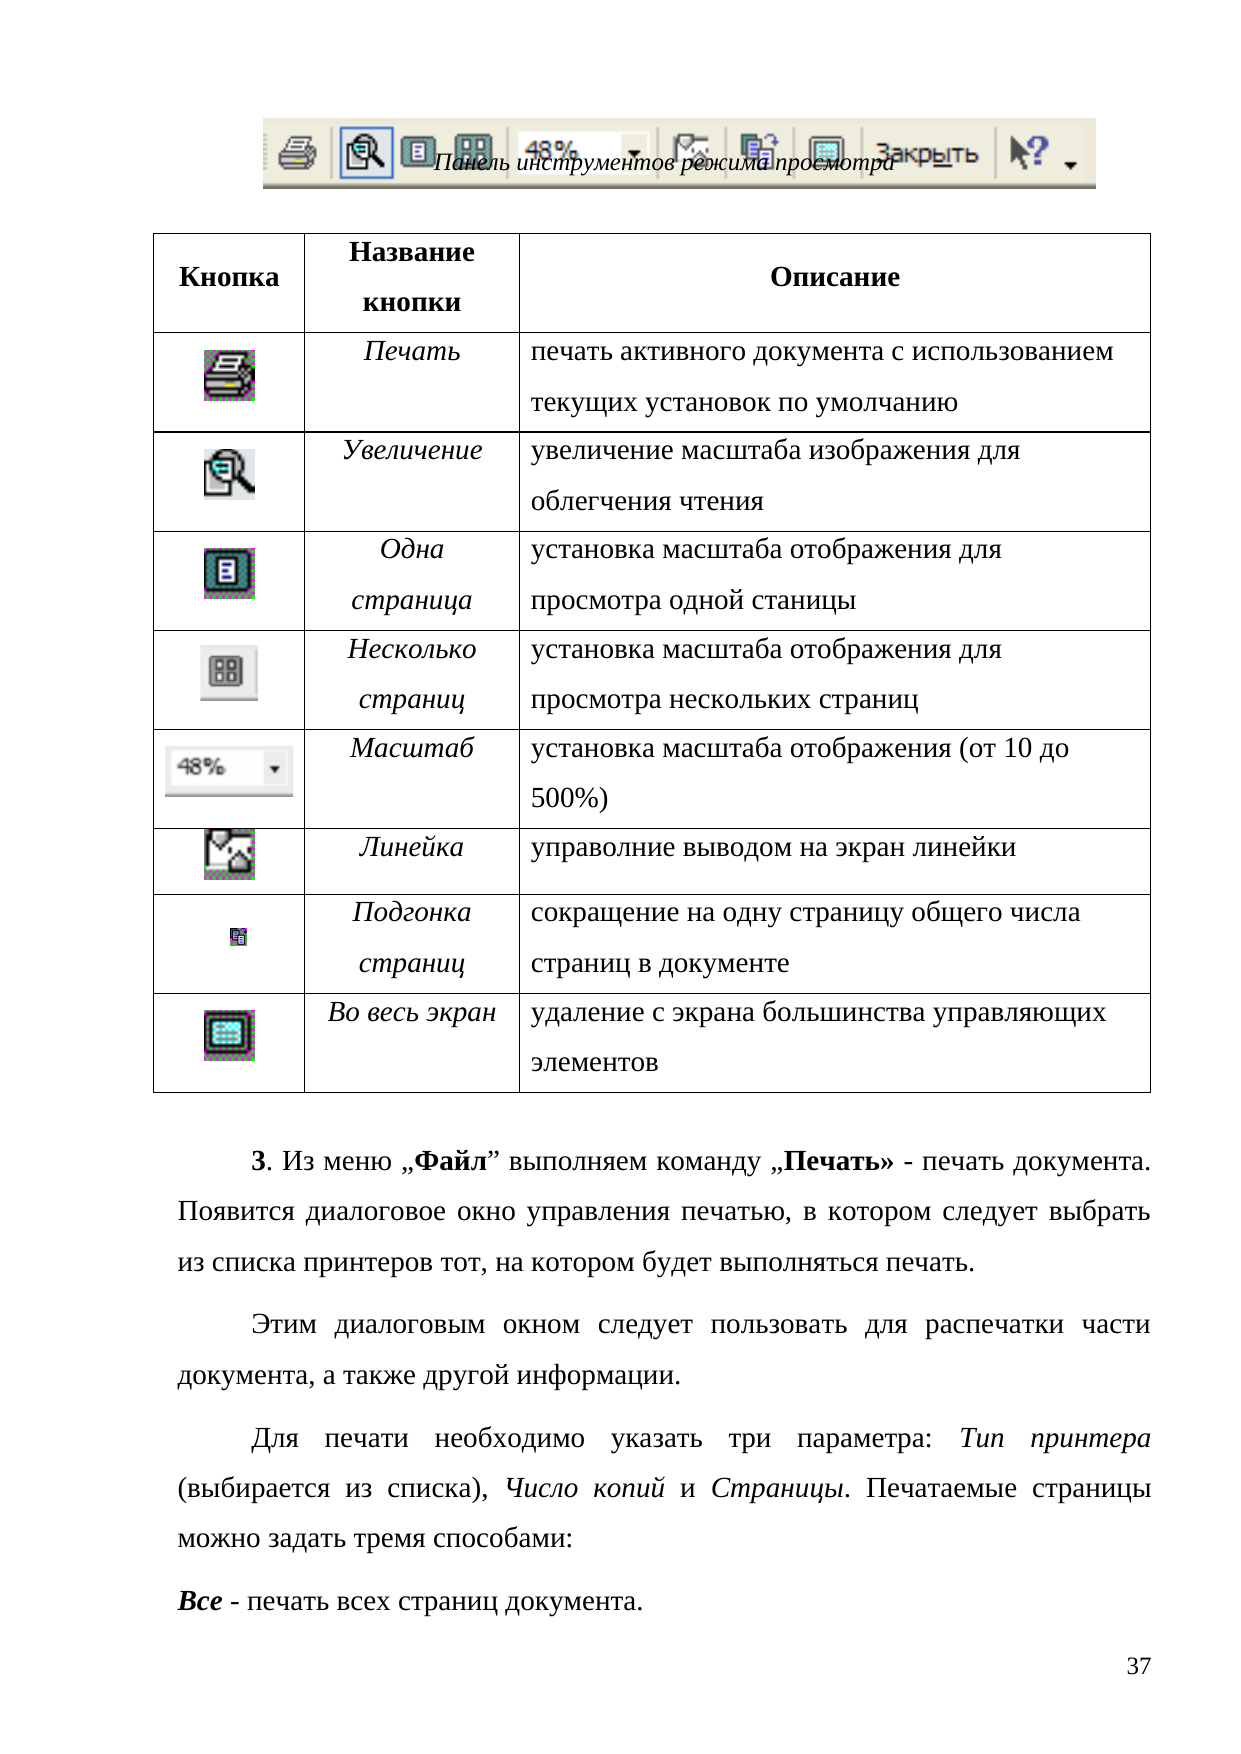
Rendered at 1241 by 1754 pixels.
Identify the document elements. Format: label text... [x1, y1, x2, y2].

table_cell Линейка [305, 829, 519, 893]
table_cell [154, 895, 304, 993]
text Этим диалоговым окном следует пользовать для распечатки части документа, а также другой информации. [177, 1307, 1152, 1391]
table_cell Увеличение [305, 433, 519, 531]
table_cell печать активного документа с использованием текущих установок по умолчанию [520, 333, 1150, 431]
table_cell [154, 433, 304, 531]
table_cell [154, 532, 304, 630]
table_cell Масштаб [305, 730, 519, 828]
table_cell удаление с экрана большинства управляющих элементов [520, 994, 1150, 1092]
table_cell [154, 994, 304, 1092]
picture [204, 350, 255, 401]
picture [263, 118, 1096, 147]
picture [204, 449, 255, 500]
picture [165, 746, 294, 797]
table_cell Подгонка страниц [305, 895, 519, 993]
table_header Кнопка [154, 234, 304, 332]
table_cell управолние выводом на экран линейки [520, 829, 1150, 893]
table_cell [154, 829, 304, 893]
table_cell [154, 333, 304, 431]
table_cell Одна страница [305, 532, 519, 630]
table_cell установка масштаба отображения (от 10 до 500%) [520, 730, 1150, 828]
picture [204, 548, 255, 599]
text Все - печать всех страниц документа. [177, 1583, 1152, 1617]
text 3. Из меню „Файл” выполняем команду „Печать» - печать документа. Появится диалоговое окно управления печатью, в котором следует выбрать из списка принтеров тот, на котором будет выполняться печать. [177, 1143, 1152, 1277]
table_cell Во весь экран [305, 994, 519, 1092]
text Для печати необходимо указать три параметра: Тип принтера (выбирается из списка), Число копий и Страницы. Печатаемые страницы можно задать тремя способами: [177, 1420, 1152, 1554]
table_cell увеличение масштаба изображения для облегчения чтения [520, 433, 1150, 531]
table_cell установка масштаба отображения для просмотра одной станицы [520, 532, 1150, 630]
picture [200, 645, 259, 701]
picture [204, 829, 255, 880]
picture [263, 176, 1096, 189]
table_cell Несколько страниц [305, 631, 519, 729]
table_header Описание [520, 234, 1150, 332]
text Панель инструментов режима просмотра [177, 147, 1152, 176]
table_cell [154, 631, 304, 729]
picture [230, 928, 247, 946]
table_cell [154, 730, 304, 828]
picture [204, 1010, 255, 1061]
table_cell установка масштаба отображения для просмотра нескольких страниц [520, 631, 1150, 729]
table_cell сокращение на одну страницу общего числа страниц в документе [520, 895, 1150, 993]
table_cell Печать [305, 333, 519, 431]
table_header Название кнопки [305, 234, 519, 332]
